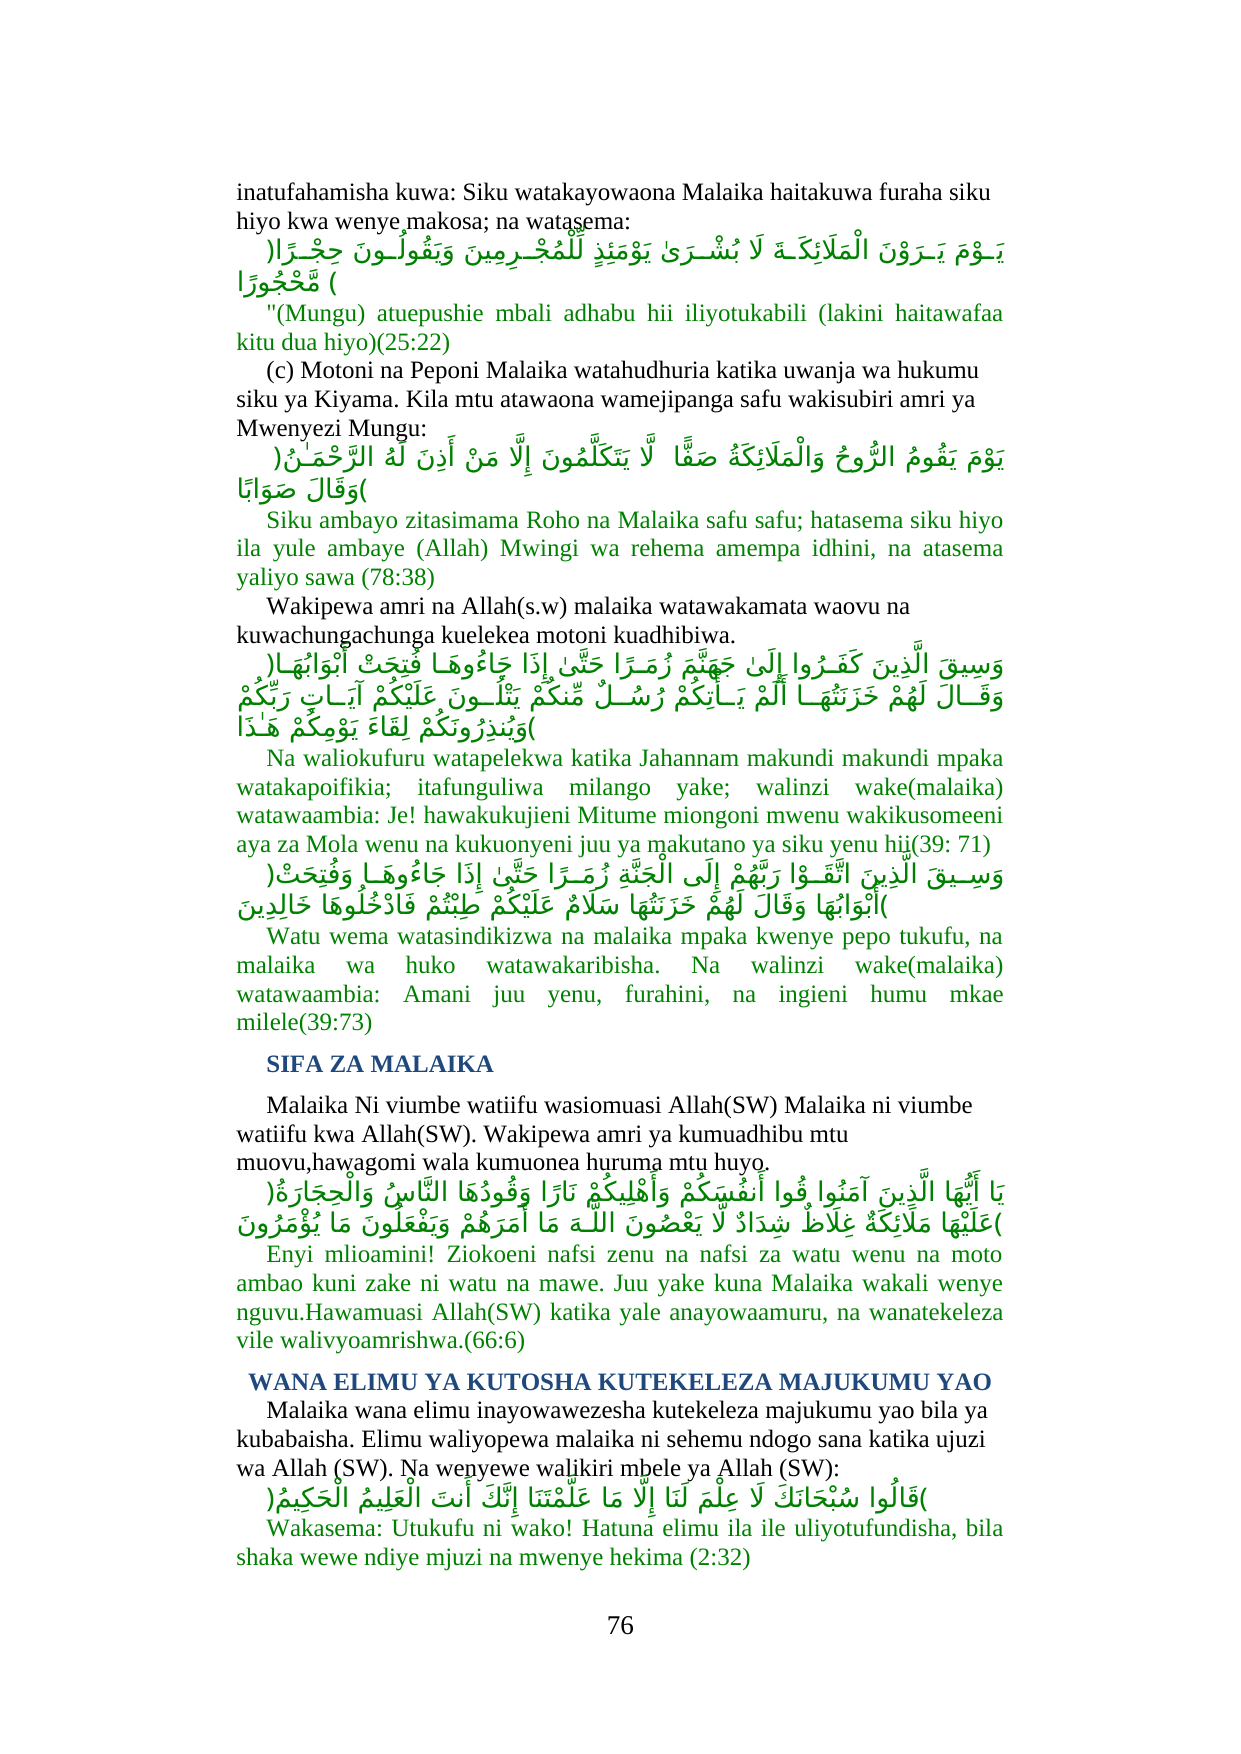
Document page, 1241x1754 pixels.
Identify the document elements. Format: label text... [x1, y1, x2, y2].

text Malaika wana elimu inayowawezesha kutekeleza majukumu yao bila ya kubabaisha. Elimu waliyopewa malaika ni sehemu ndogo sana katika ujuzi wa Allah (SW). Na wenyewe walikiri mbele ya Allah (SW): [236, 1396, 1004, 1482]
text Watu wema watasindikizwa na malaika mpaka kwenye pepo tukufu, na malaika wa huko watawakaribisha. Na walinzi wake(malaika) watawaambia: Amani juu yenu, furahini, na ingieni humu mkae milele(39:73) [236, 921, 1004, 1036]
text ﴿وَسِيقَ الَّذِينَ كَفَرُوا إِلَىٰ جَهَنَّمَ زُمَرًا حَتَّىٰ إِذَا جَاءُوهَا فُتِحَتْ أَبْوَابُهَا وَقَالَ لَهُمْ خَزَنَتُهَا أَلَمْ يَأْتِكُمْ رُسُلٌ مِّنكُمْ يَتْلُونَ عَلَيْكُمْ آيَاتِ رَبِّكُمْ وَيُنذِرُونَكُمْ لِقَاءَ يَوْمِكُمْ هَـٰذَا﴾ [236, 648, 1004, 743]
text Malaika Ni viumbe watiifu wasiomuasi Allah(SW) Malaika ni viumbe watiifu kwa Allah(SW). Wakipewa amri ya kumuadhibu mtu muovu,hawagomi wala kumuonea huruma mtu huyo. [236, 1090, 1004, 1176]
text ﴿يَوْمَ يَرَوْنَ الْمَلَائِكَةَ لَا بُشْرَىٰ يَوْمَئِذٍ لِّلْمُجْرِمِينَ وَيَقُولُونَ حِجْرًا مَّحْجُورًا ﴾ [236, 235, 1004, 298]
text Na waliokufuru watapelekwa katika Jahannam makundi makundi mpaka watakapoifikia; itafunguliwa milango yake; walinzi wake(malaika) watawaambia: Je! hawakukujieni Mitume miongoni mwenu wakikusomeeni aya za Mola wenu na kukuonyeni juu ya makutano ya siku yenu hii(39: 71) [236, 743, 1004, 858]
text Wakasema: Utukufu ni wako! Hatuna elimu ila ile uliyotufundisha, bila shaka wewe ndiye mjuzi na mwenye hekima (2:32) [236, 1513, 1004, 1571]
subtitle SIFA ZA MALAIKA [236, 1049, 1004, 1077]
text "(Mungu) atuepushie mbali adhabu hii iliyotukabili (lakini haitawafaa kitu dua hiyo)(25:22) [236, 298, 1004, 355]
subtitle WANA ELIMU YA KUTOSHA KUTEKELEZA MAJUKUMU YAO [236, 1367, 1004, 1396]
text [236, 177, 1004, 235]
text ﴿يَوْمَ يَقُومُ الرُّوحُ وَالْمَلَائِكَةُ صَفًّا لَّا يَتَكَلَّمُونَ إِلَّا مَنْ أَذِنَ لَهُ الرَّحْمَـٰنُ وَقَالَ صَوَابًا﴾ [236, 442, 1004, 505]
text Siku ambayo zitasimama Roho na Malaika safu safu; hatasema siku hiyo ila yule ambaye (Allah) Mwingi wa rehema amempa idhini, na atasema yaliyo sawa (78:38) [236, 505, 1004, 591]
text ﴿يَا أَيُّهَا الَّذِينَ آمَنُوا قُوا أَنفُسَكُمْ وَأَهْلِيكُمْ نَارًا وَقُودُهَا النَّاسُ وَالْحِجَارَةُ عَلَيْهَا مَلَائِكَةٌ غِلَاظٌ شِدَادٌ لَّا يَعْصُونَ اللَّـهَ مَا أَمَرَهُمْ وَيَفْعَلُونَ مَا يُؤْمَرُونَ﴾ [236, 1176, 1004, 1239]
text ﴿وَسِيقَ الَّذِينَ اتَّقَوْا رَبَّهُمْ إِلَى الْجَنَّةِ زُمَرًا حَتَّىٰ إِذَا جَاءُوهَا وَفُتِحَتْ أَبْوَابُهَا وَقَالَ لَهُمْ خَزَنَتُهَا سَلَامٌ عَلَيْكُمْ طِبْتُمْ فَادْخُلُوهَا خَالِدِينَ﴾ [236, 858, 1004, 921]
text ﴿قَالُوا سُبْحَانَكَ لَا عِلْمَ لَنَا إِلَّا مَا عَلَّمْتَنَا إِنَّكَ أَنتَ الْعَلِيمُ الْحَكِيمُ﴾ [236, 1482, 1004, 1513]
text Enyi mlioamini! Ziokoeni nafsi zenu na nafsi za watu wenu na moto ambao kuni zake ni watu na mawe. Juu yake kuna Malaika wakali wenye nguvu.Hawamuasi Allah(SW) katika yale anayowaamuru, na wanatekeleza vile walivyoamrishwa.(66:6) [236, 1239, 1004, 1354]
text Wakipewa amri na Allah(s.w) malaika watawakamata waovu na kuwachungachunga kuelekea motoni kuadhibiwa. [236, 591, 1004, 648]
text (c) Motoni na Peponi Malaika watahudhuria katika uwanja wa hukumu siku ya Kiyama. Kila mtu atawaona wamejipanga safu wakisubiri amri ya Mwenyezi Mungu: [236, 355, 1004, 442]
